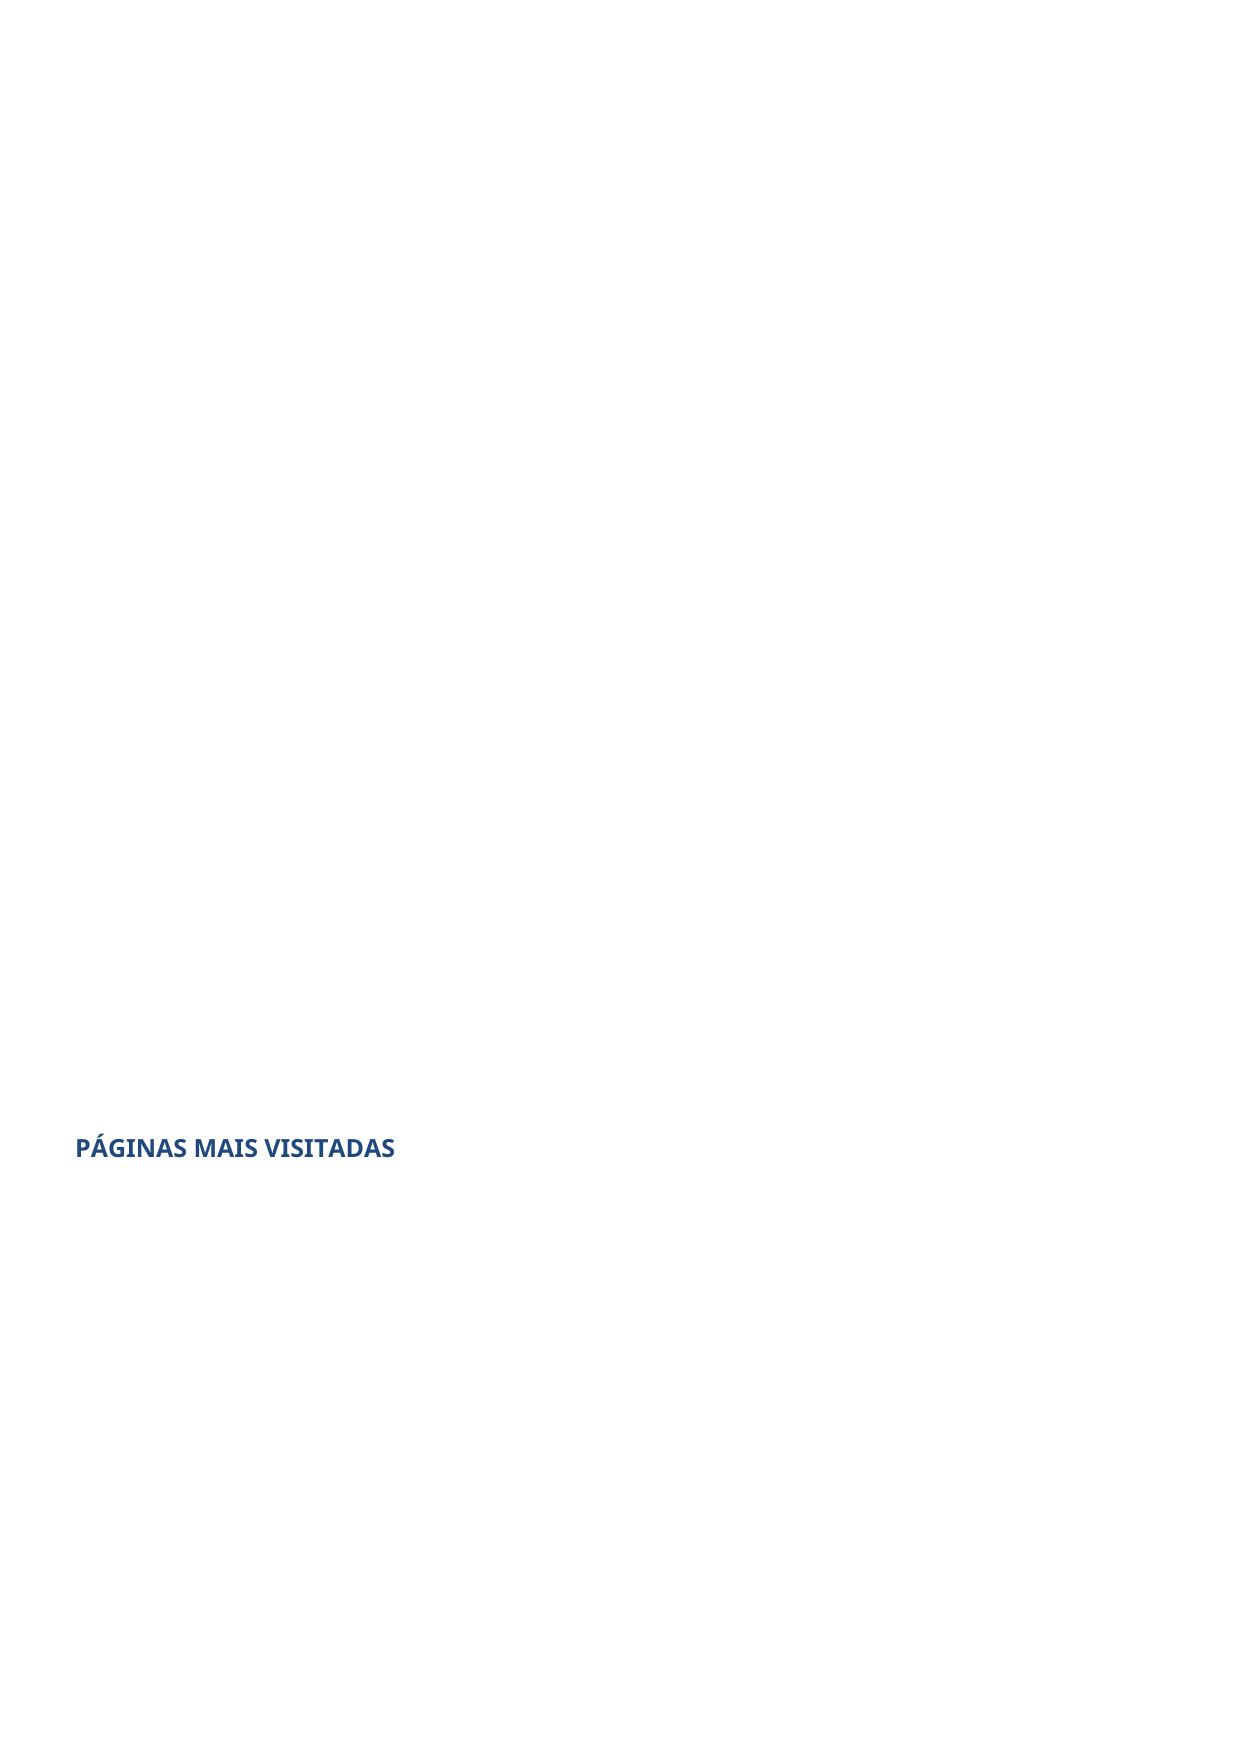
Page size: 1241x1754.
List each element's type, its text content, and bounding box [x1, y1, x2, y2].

text PÁGINAS MAIS VISITADAS [75, 1131, 1165, 1165]
